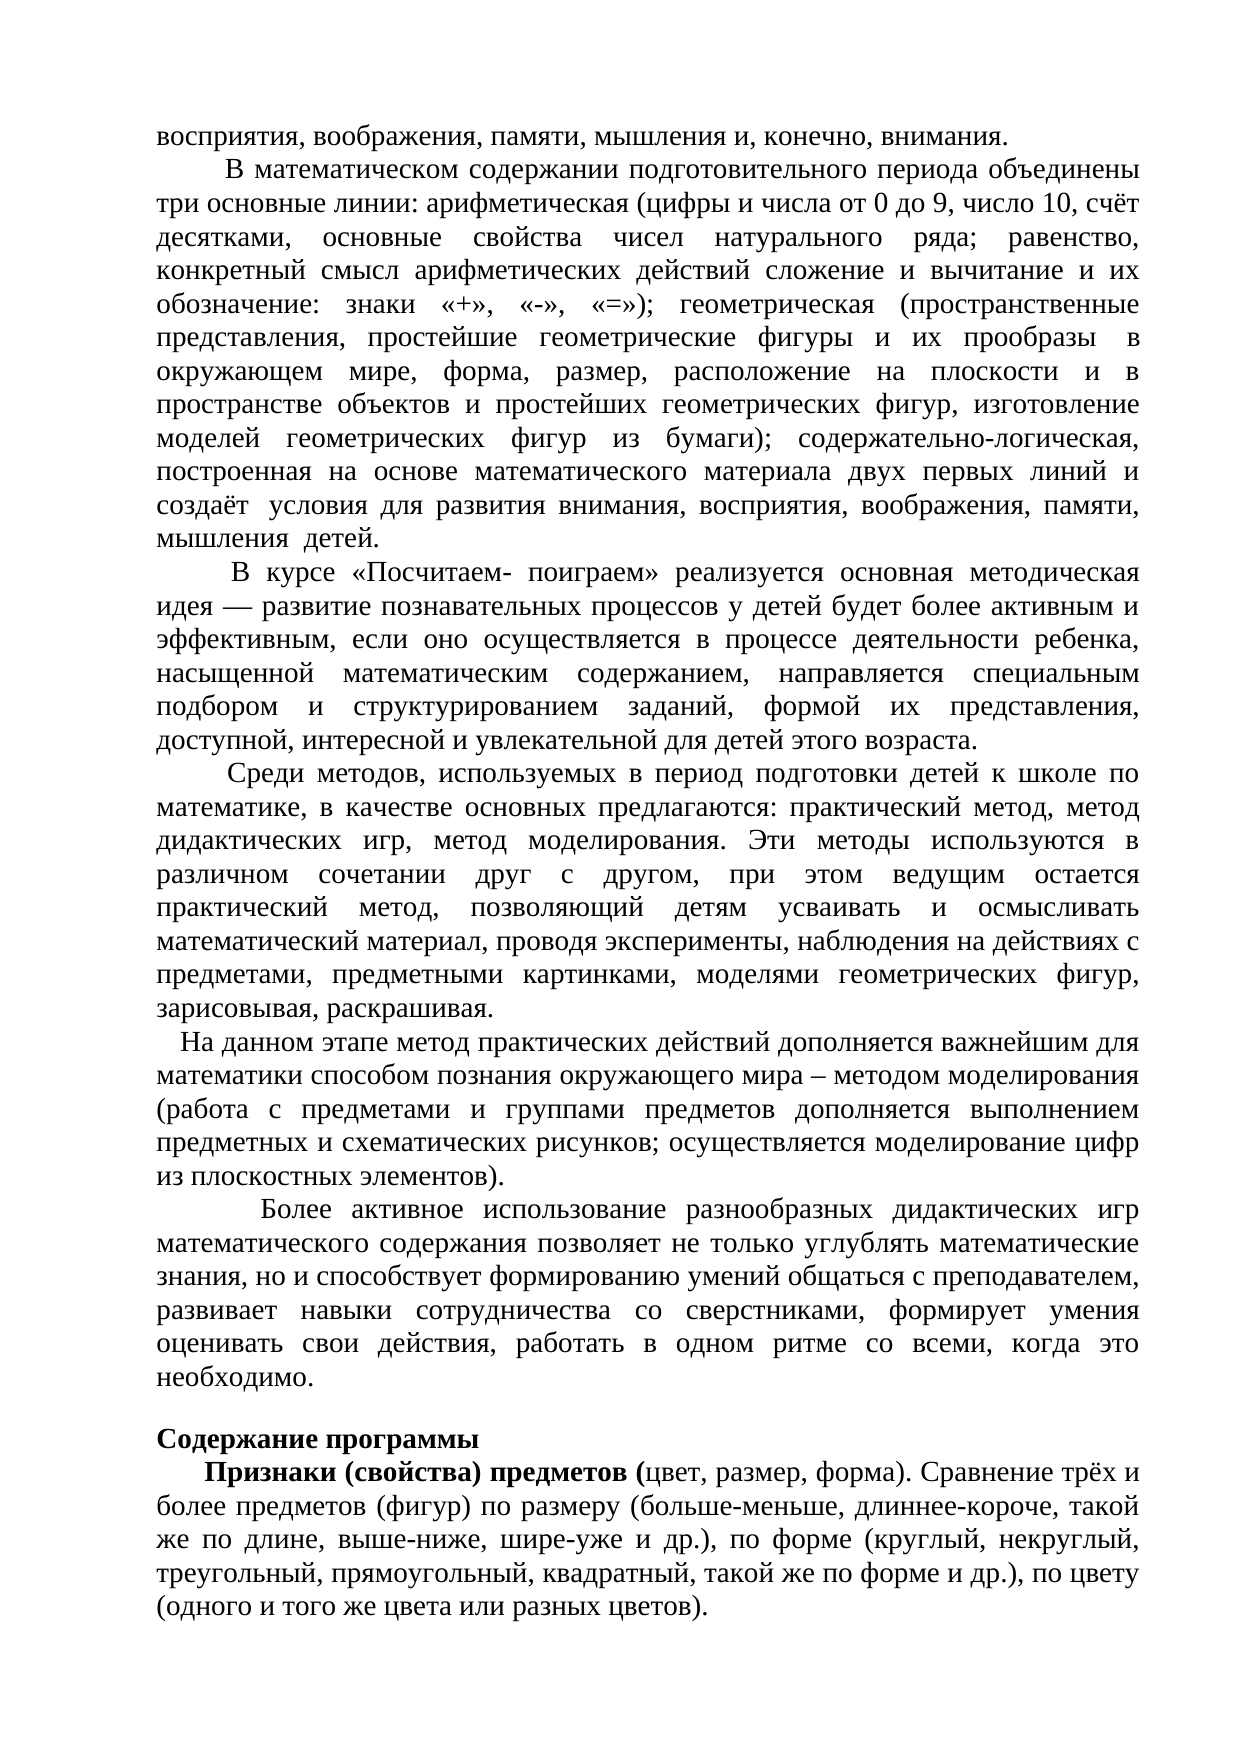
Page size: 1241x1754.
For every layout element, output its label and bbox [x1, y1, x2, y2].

table_header [145, 118, 1152, 1622]
